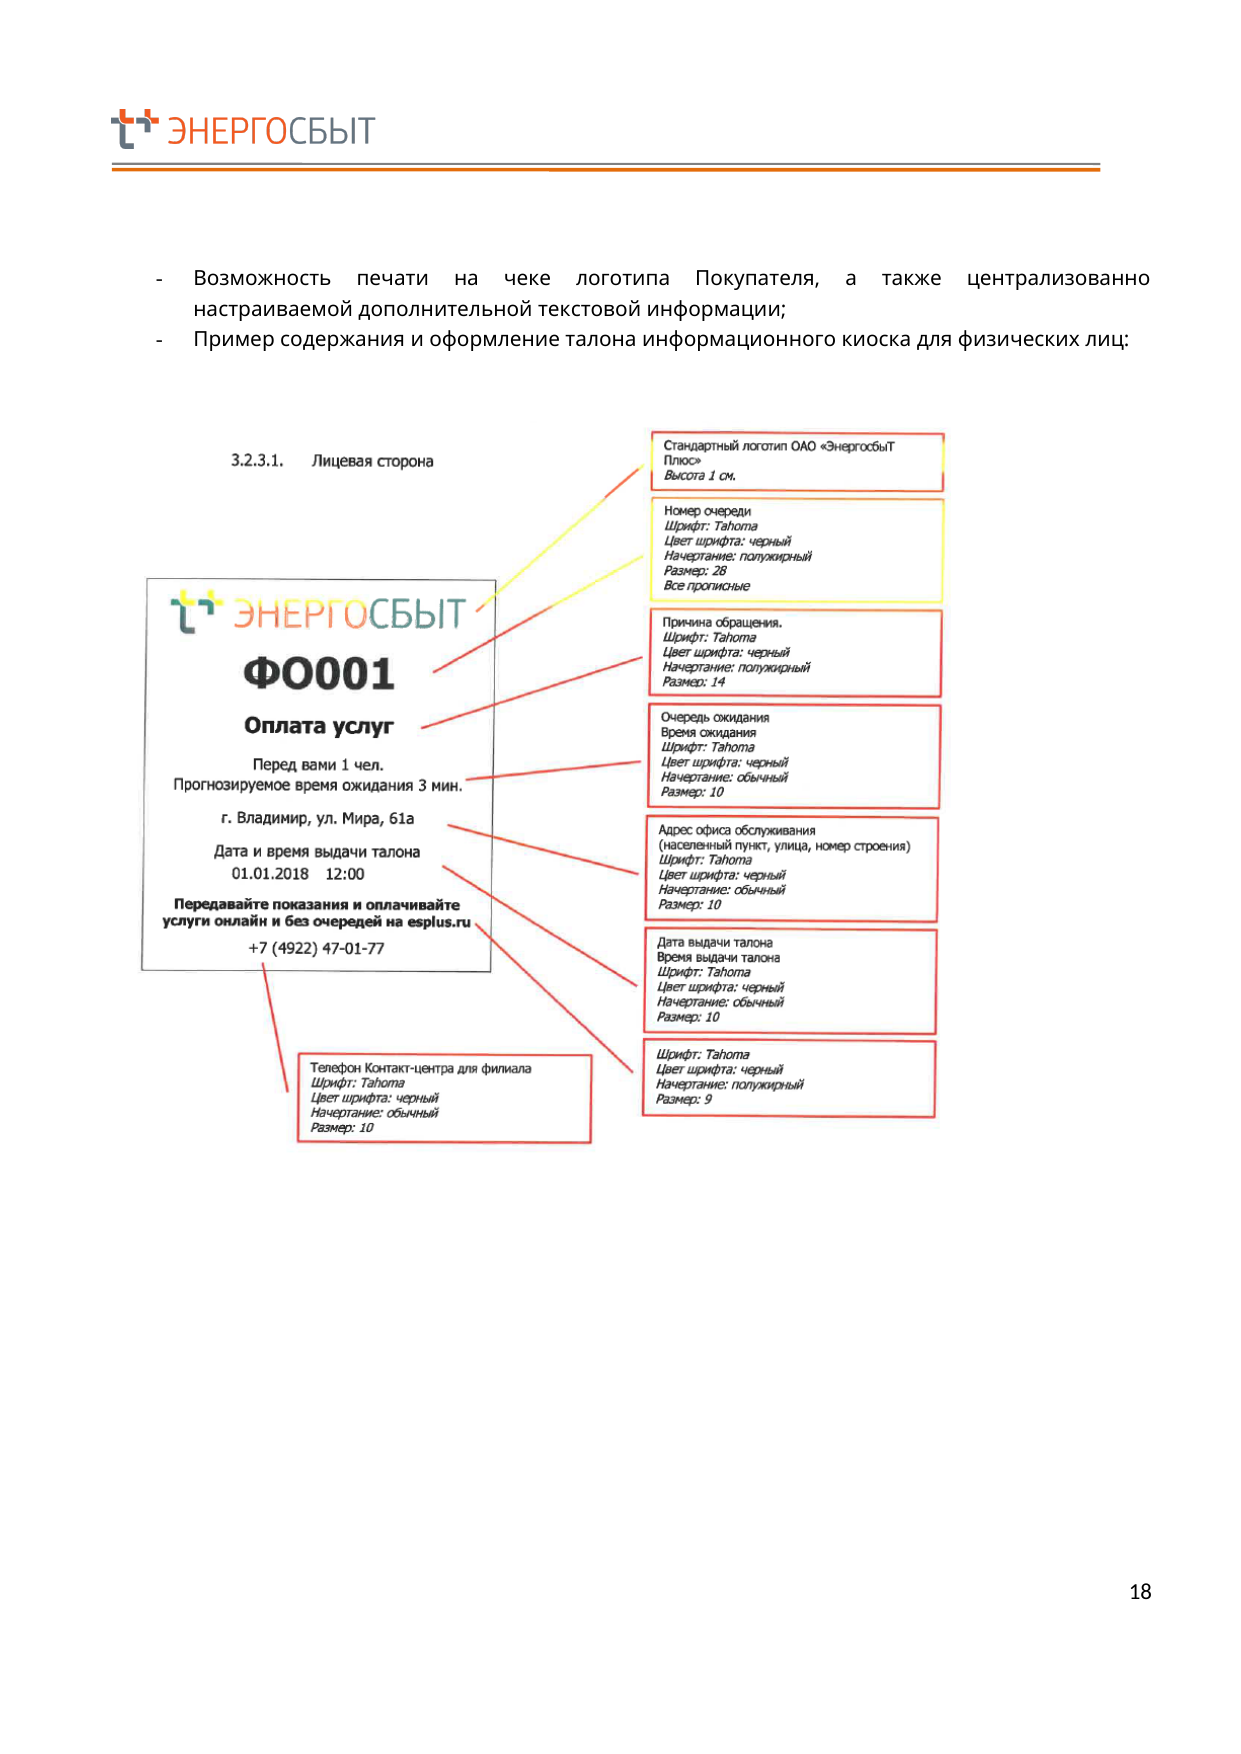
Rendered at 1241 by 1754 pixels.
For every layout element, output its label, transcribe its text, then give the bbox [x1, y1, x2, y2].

list Возможность печати на чеке логотипа Покупателя, а также централизованно настраиваемой дополнительной текстовой информации; [156, 263, 1152, 322]
list Пример содержания и оформление талона информационного киоска для физических лиц: [156, 324, 1152, 353]
picture [111, 109, 380, 149]
picture [118, 421, 951, 1167]
